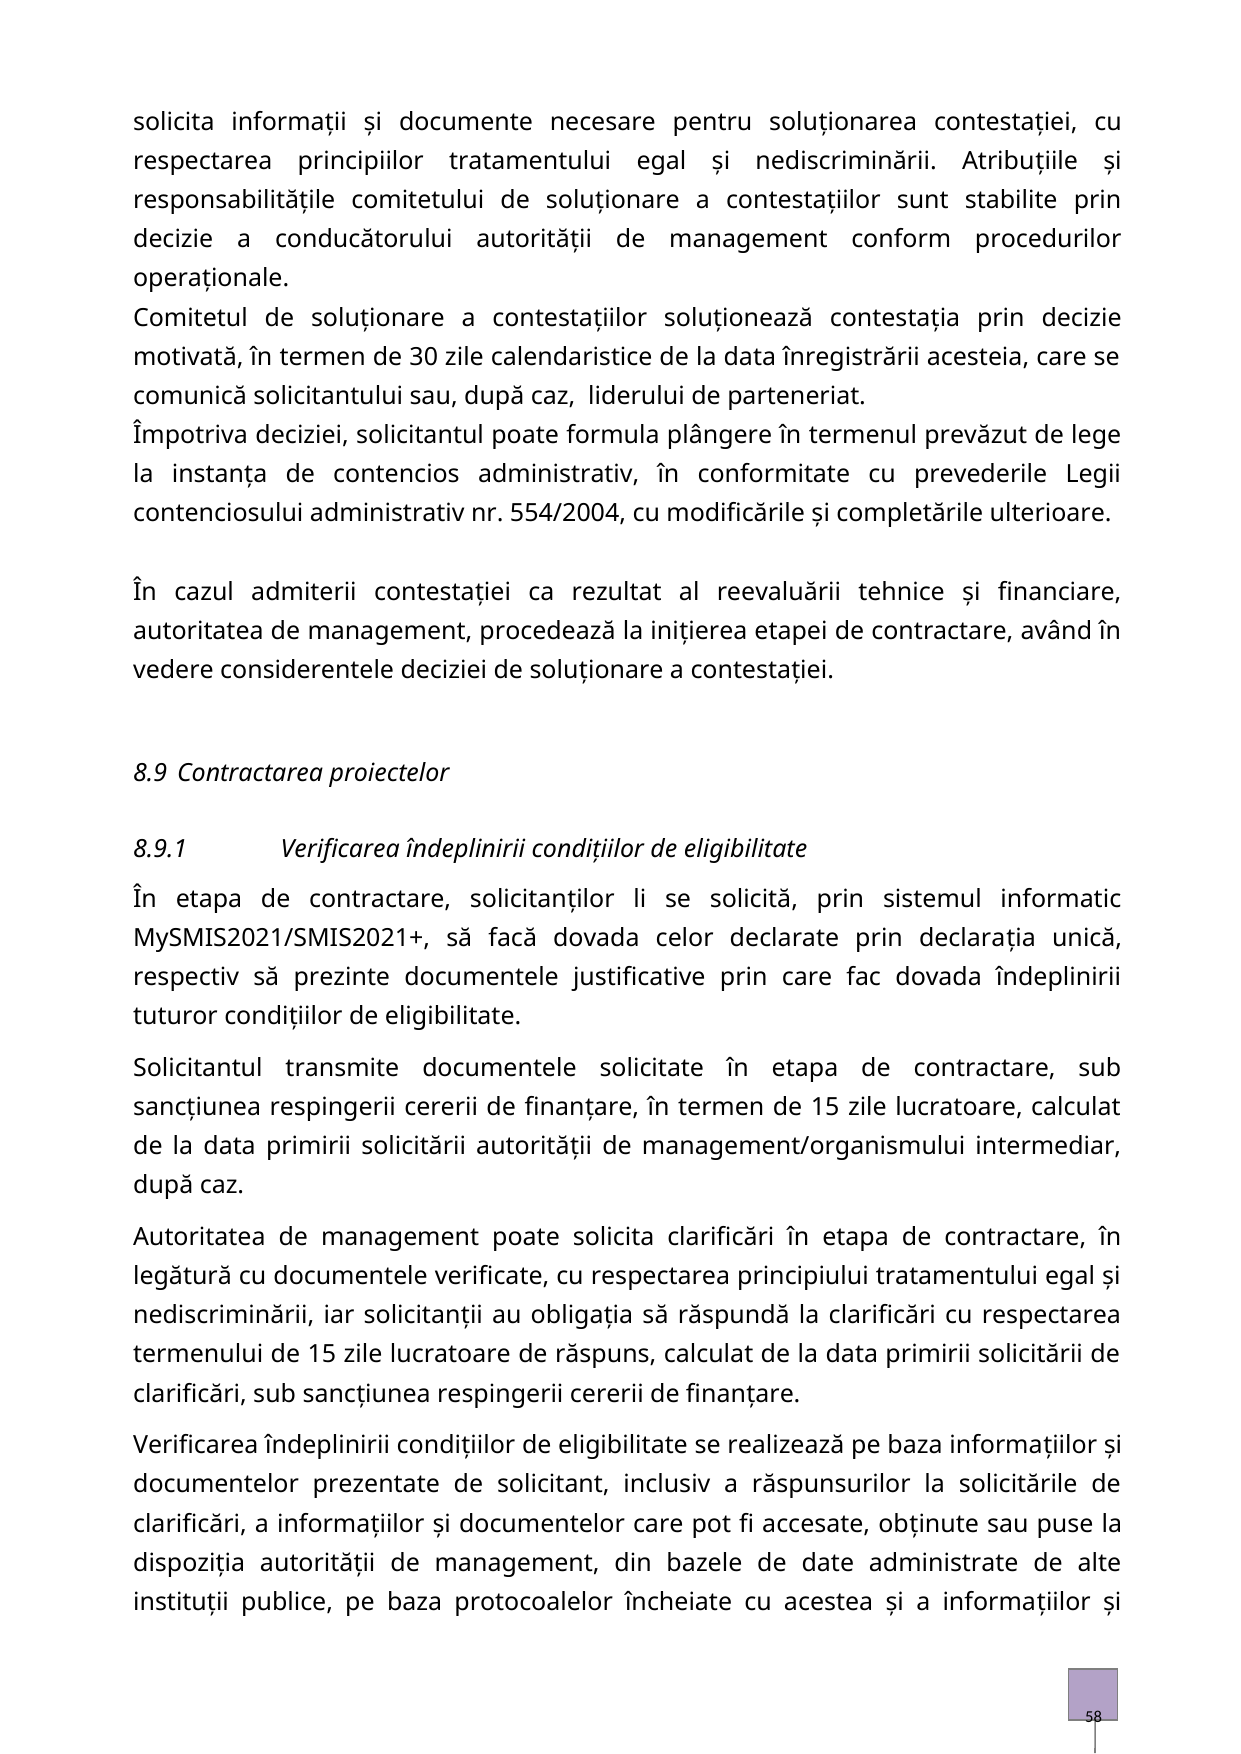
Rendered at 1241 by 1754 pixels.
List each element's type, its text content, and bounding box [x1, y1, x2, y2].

text Comitetul de soluționare a contestațiilor soluționează contestația prin decizie motivată, în termen de 30 zile calendaristice de la data înregistrării acesteia, care se comunică solicitantului sau, după caz, liderului de parteneriat. [133, 299, 1122, 412]
text În cazul admiterii contestației ca rezultat al reevaluării tehnice și financiare, autoritatea de management, procedează la inițierea etapei de contractare, având în vedere considerentele deciziei de soluționare a contestației. [133, 573, 1122, 686]
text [133, 103, 1122, 294]
text Solicitantul transmite documentele solicitate în etapa de contractare, sub sancțiunea respingerii cererii de finanțare, în termen de 15 zile lucratoare, calculat de la data primirii solicitării autorității de management/organismului intermediar, după caz. [133, 1049, 1122, 1201]
text Împotriva deciziei, solicitantul poate formula plângere în termenul prevăzut de lege la instanța de contencios administrativ, în conformitate cu prevederile Legii contenciosului administrativ nr. 554/2004, cu modificările și completările ulterioare. [133, 417, 1122, 529]
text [133, 1427, 1122, 1618]
text În etapa de contractare, solicitanților li se solicită, prin sistemul informatic MySMIS2021/SMIS2021+, să facă dovada celor declarate prin declarația unică, respectiv să prezinte documentele justificative prin care fac dovada îndeplinirii tuturor condițiilor de eligibilitate. [133, 880, 1122, 1032]
text Autoritatea de management poate solicita clarificări în etapa de contractare, în legătură cu documentele verificate, cu respectarea principiului tratamentului egal și nediscriminării, iar solicitanții au obligația să răspundă la clarificări cu respectarea termenului de 15 zile lucratoare de răspuns, calculat de la data primirii solicitării de clarificări, sub sancțiunea respingerii cererii de finanțare. [133, 1219, 1122, 1409]
list Verificarea îndeplinirii condițiilor de eligibilitate [133, 831, 1122, 865]
list Contractarea proiectelor [133, 755, 1122, 789]
